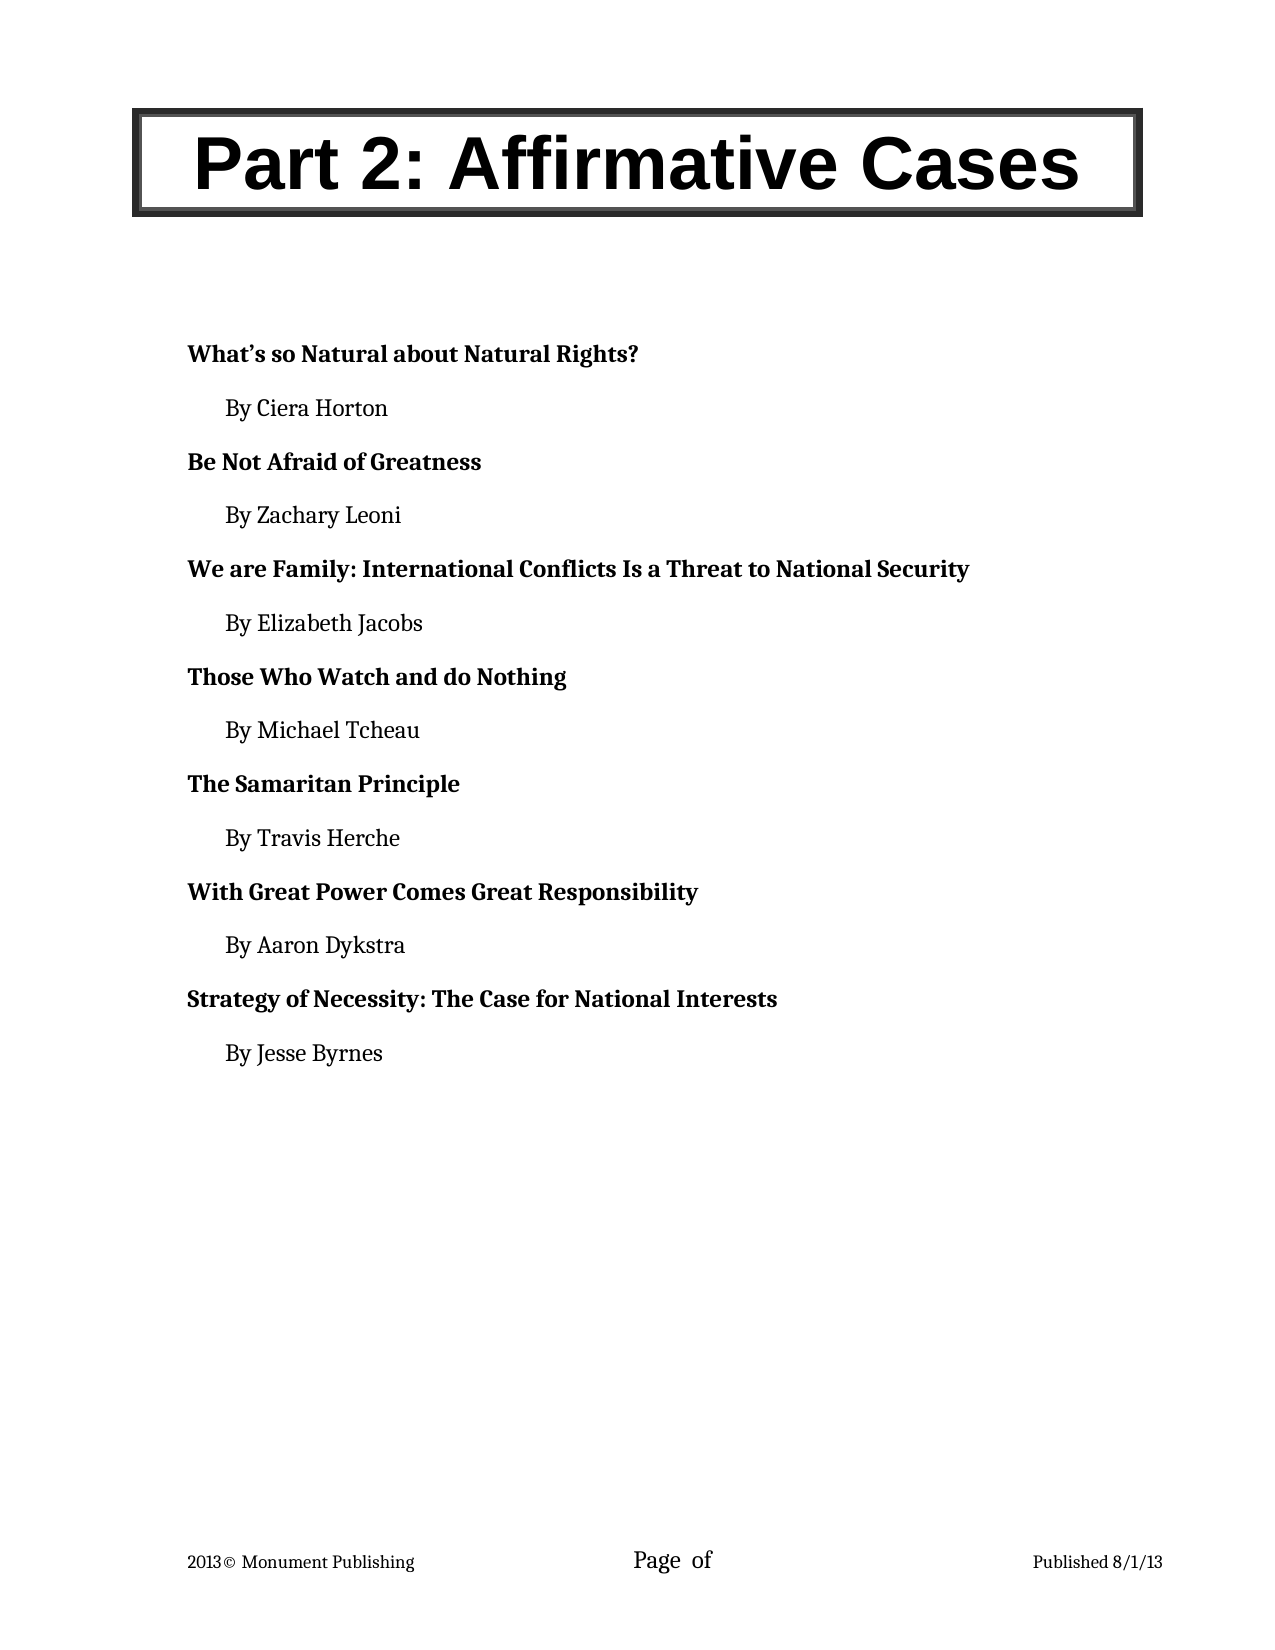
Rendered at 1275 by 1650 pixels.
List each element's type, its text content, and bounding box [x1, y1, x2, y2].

text The Samaritan Principle [187, 770, 1087, 799]
text By Travis Herche [150, 824, 1125, 852]
text By Ciera Horton [150, 394, 1125, 422]
text Be Not Afraid of Greatness [187, 447, 1087, 476]
text Strategy of Necessity: The Case for National Interests [187, 985, 1087, 1014]
text By Jesse Byrnes [150, 1039, 1125, 1067]
text By Aaron Dykstra [150, 931, 1125, 960]
text Those Who Watch and do Nothing [187, 662, 1087, 691]
text With Great Power Comes Great Responsibility [187, 877, 1087, 906]
text By Michael Tcheau [150, 716, 1125, 745]
text Part 2: Affirmative Cases [142, 117, 1133, 207]
text By Zachary Leoni [150, 501, 1125, 530]
text What’s so Natural about Natural Rights? [187, 340, 1087, 369]
text By Elizabeth Jacobs [150, 609, 1125, 637]
text We are Family: International Conflicts Is a Threat to National Security [187, 555, 1087, 584]
